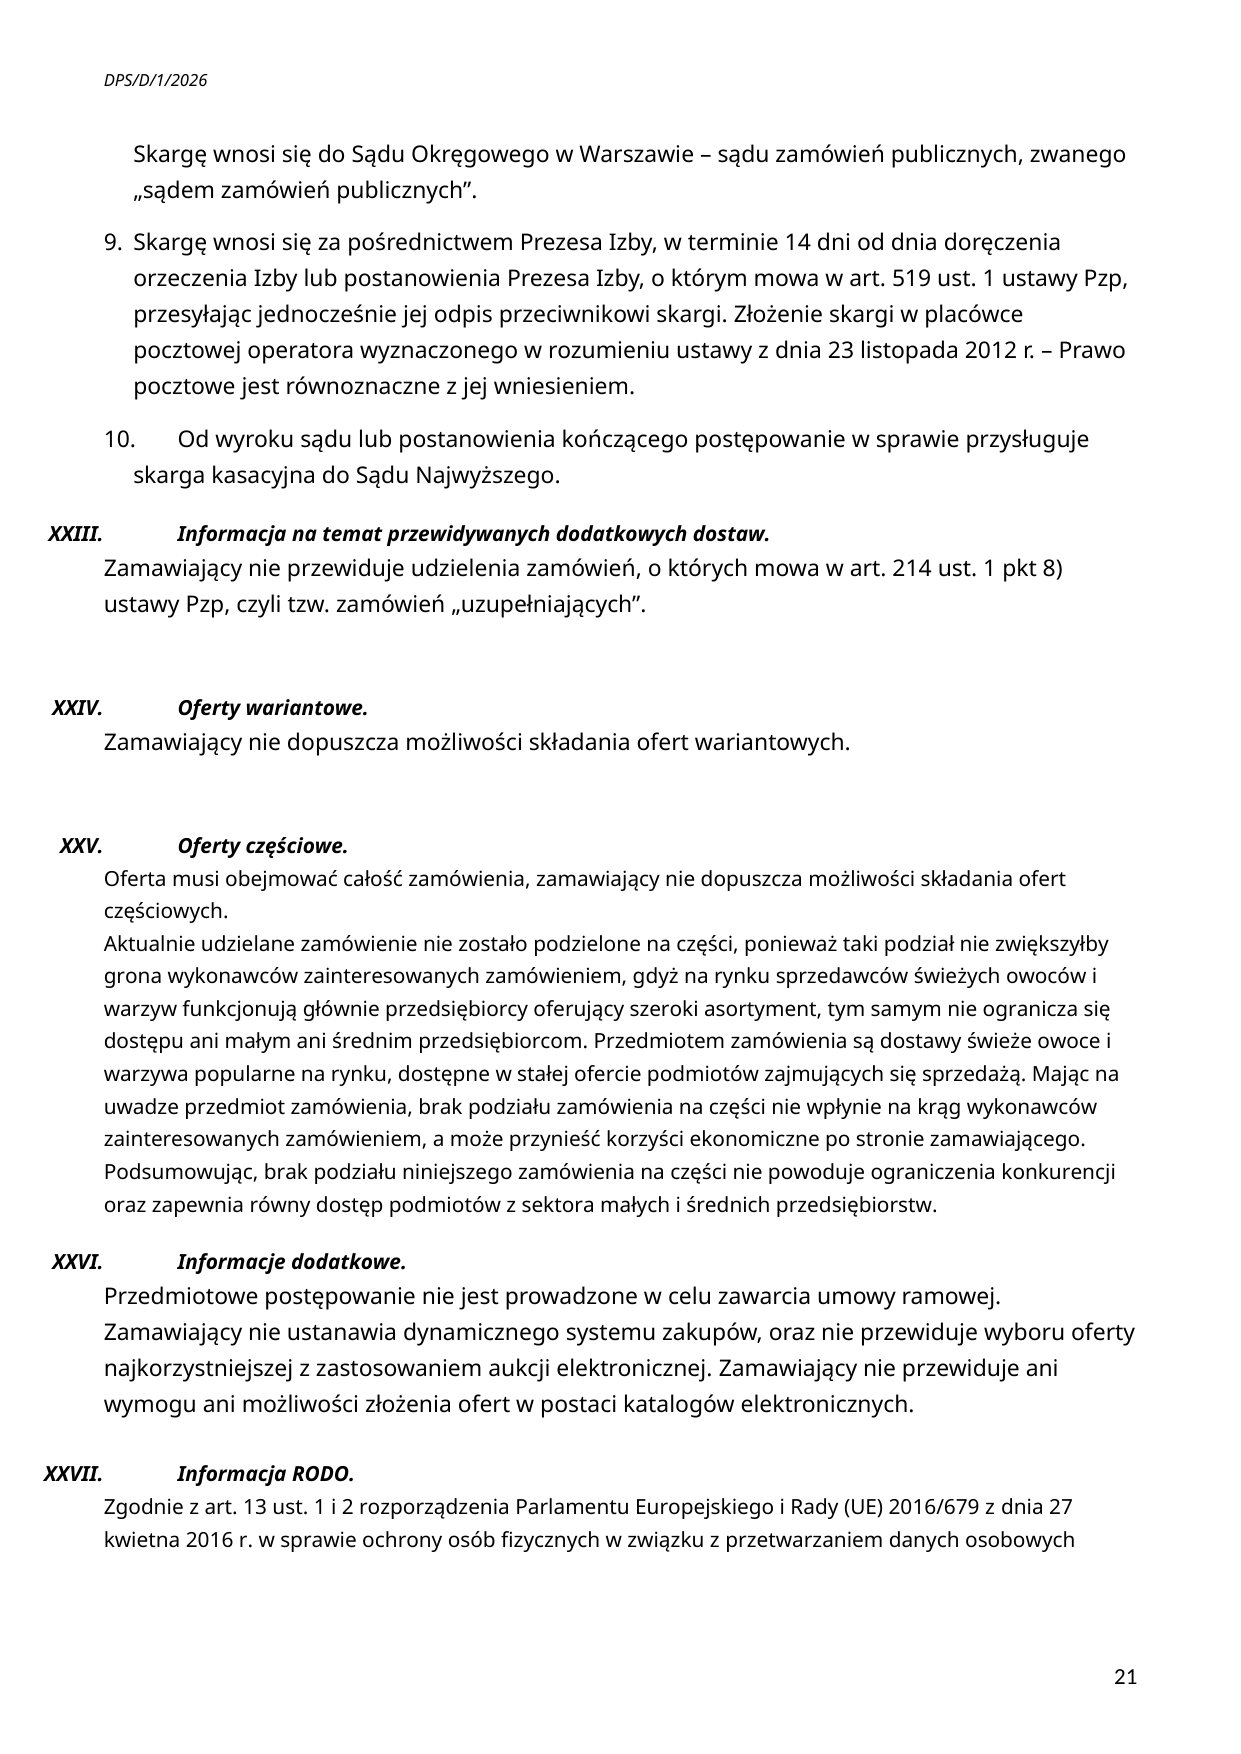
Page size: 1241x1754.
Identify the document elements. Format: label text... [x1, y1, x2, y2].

list Skargę wnosi się za pośrednictwem Prezesa Izby, w terminie 14 dni od dnia doręczenia orzeczenia Izby lub postanowienia Prezesa Izby, o którym mowa w art. 519 ust. 1 ustawy Pzp, przesyłając jednocześnie jej odpis przeciwnikowi skargi. Złożenie skargi w placówce pocztowej operatora wyznaczonego w rozumieniu ustawy z dnia 23 listopada 2012 r. – Prawo pocztowe jest równoznaczne z jej wniesieniem. [103, 226, 1137, 401]
text Przedmiotowe postępowanie nie jest prowadzone w celu zawarcia umowy ramowej. Zamawiający nie ustanawia dynamicznego systemu zakupów, oraz nie przewiduje wyboru oferty najkorzystniejszej z zastosowaniem aukcji elektronicznej. Zamawiający nie przewiduje ani wymogu ani możliwości złożenia ofert w postaci katalogów elektronicznych. [103, 1280, 1137, 1419]
subtitle Oferty wariantowe. [103, 693, 1137, 722]
list Aktualnie udzielane zamówienie nie zostało podzielone na części, ponieważ taki podział nie zwiększyłby grona wykonawców zainteresowanych zamówieniem, gdyż na rynku sprzedawców świeżych owoców i warzyw funkcjonują głównie przedsiębiorcy oferujący szeroki asortyment, tym samym nie ogranicza się dostępu ani małym ani średnim przedsiębiorcom. Przedmiotem zamówienia są dostawy świeże owoce i warzywa popularne na rynku, dostępne w stałej ofercie podmiotów zajmujących się sprzedażą. Mając na uwadze przedmiot zamówienia, brak podziału zamówienia na części nie wpłynie na krąg wykonawców zainteresowanych zamówieniem, a może przynieść korzyści ekonomiczne po stronie zamawiającego. [103, 929, 1137, 1153]
subtitle Oferty częściowe. [103, 831, 1137, 859]
text Zamawiający nie dopuszcza możliwości składania ofert wariantowych. [103, 726, 1137, 757]
text Zamawiający nie przewiduje udzielenia zamówień, o których mowa w art. 214 ust. 1 pkt 8) ustawy Pzp, czyli tzw. zamówień „uzupełniających”. [103, 552, 1137, 619]
list Od wyroku sądu lub postanowienia kończącego postępowanie w sprawie przysługuje skarga kasacyjna do Sądu Najwyższego. [103, 423, 1137, 490]
list Oferta musi obejmować całość zamówienia, zamawiający nie dopuszcza możliwości składania ofert częściowych. [103, 864, 1137, 925]
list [103, 138, 1137, 205]
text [103, 1492, 1137, 1553]
subtitle Informacje dodatkowe. [103, 1247, 1137, 1276]
subtitle Informacja RODO. [103, 1459, 1137, 1488]
list Podsumowując, brak podziału niniejszego zamówienia na części nie powoduje ograniczenia konkurencji oraz zapewnia równy dostęp podmiotów z sektora małych i średnich przedsiębiorstw. [103, 1157, 1137, 1218]
subtitle Informacja na temat przewidywanych dodatkowych dostaw. [103, 519, 1137, 548]
